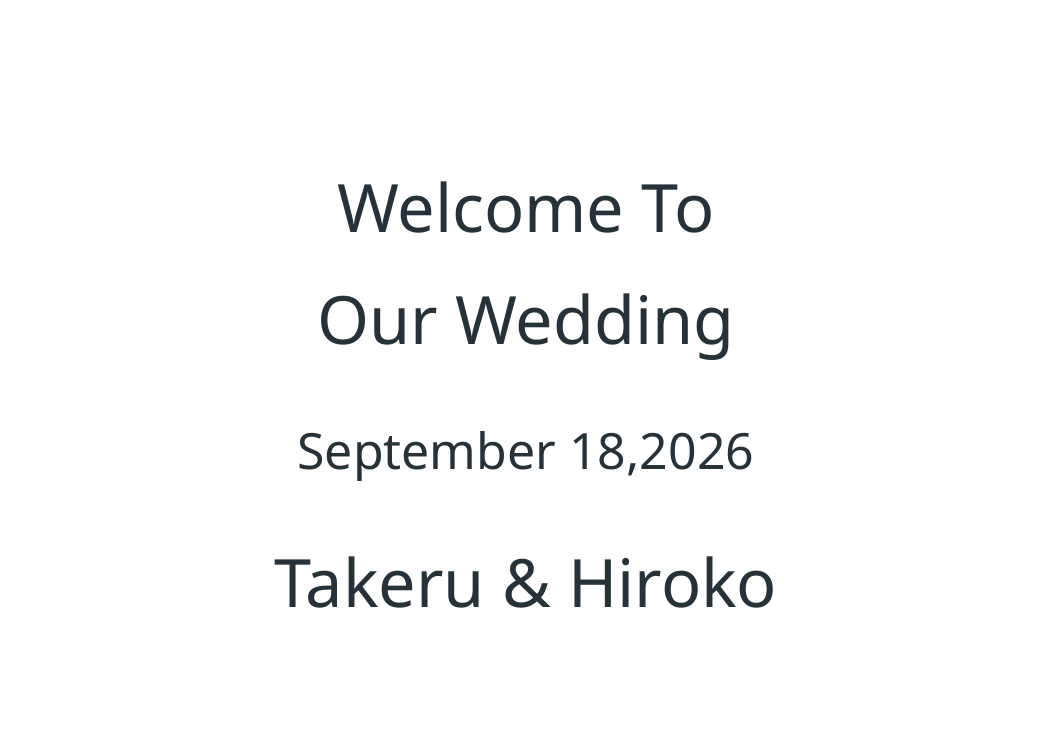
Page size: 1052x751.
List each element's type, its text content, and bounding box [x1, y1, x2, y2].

text Our Wedding [59, 262, 992, 375]
text September 18,2026 [59, 412, 992, 487]
text Welcome To [59, 150, 992, 262]
text Takeru & Hiroko [59, 487, 992, 637]
